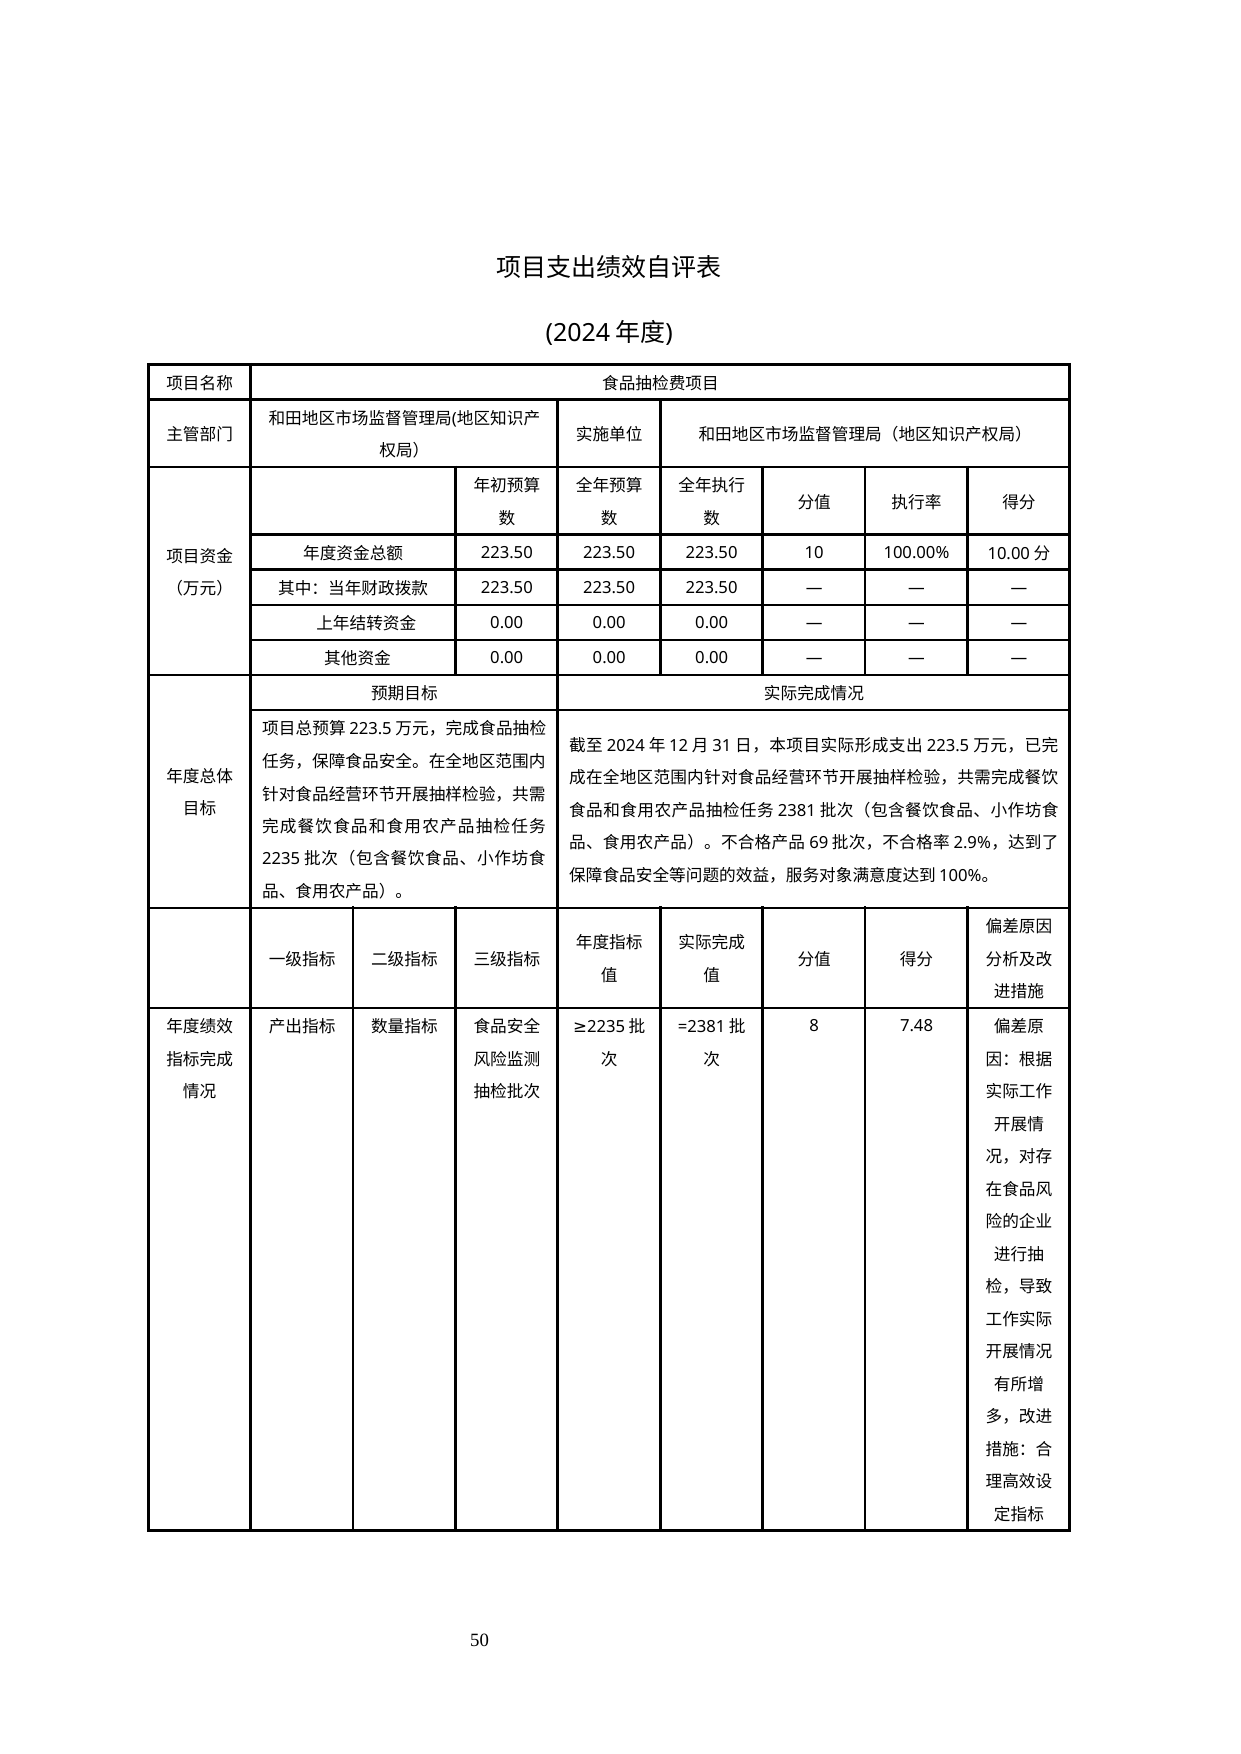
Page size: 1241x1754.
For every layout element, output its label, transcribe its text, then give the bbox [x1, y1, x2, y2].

table_cell 223.50 [457, 571, 556, 603]
table_cell 实际完成值 [662, 909, 761, 1006]
table_cell 上年结转资金 [252, 606, 454, 638]
table_cell 年度绩效指标完成情况 [150, 1009, 249, 1529]
table_cell 项目资金 （万元） [150, 468, 249, 674]
table_cell 实施单位 [559, 401, 659, 466]
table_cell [969, 1009, 1068, 1529]
table_cell 8 [764, 1009, 864, 1529]
table_cell 全年预算数 [559, 468, 659, 533]
table_cell 223.50 [662, 536, 761, 568]
table_cell 其中：当年财政拨款 [252, 571, 454, 603]
table_cell 和田地区市场监督管理局(地区知识产权局） [252, 401, 556, 466]
table_cell 和田地区市场监督管理局（地区知识产权局） [662, 401, 1068, 466]
table_cell 项目名称 [150, 366, 249, 398]
table_cell — [969, 606, 1068, 638]
table_cell 得分 [969, 468, 1068, 533]
table_cell — [764, 641, 864, 674]
table_cell 0.00 [457, 641, 556, 674]
table_cell 7.48 [866, 1009, 966, 1529]
table_cell — [969, 571, 1068, 603]
table_cell 年初预算数 [457, 468, 556, 533]
table_cell [150, 909, 249, 1006]
table_cell 0.00 [457, 606, 556, 638]
table_cell 执行率 [866, 468, 966, 533]
table_cell 10.00分 [969, 536, 1068, 568]
table_cell — [866, 641, 966, 674]
table_cell ≥2235批次 [559, 1009, 659, 1529]
table_cell — [764, 606, 864, 638]
table_cell [252, 468, 454, 533]
table_cell 偏差原因分析及改进措施 [969, 909, 1068, 1006]
table_cell 其他资金 [252, 641, 454, 674]
table_cell 二级指标 [354, 909, 454, 1006]
table_cell 全年执行数 [662, 468, 761, 533]
table_cell 项目总预算223.5万元，完成食品抽检任务，保障食品安全。在全地区范围内针对食品经营环节开展抽样检验，共需完成餐饮食品和食用农产品抽检任务2235批次（包含餐饮食品、小作坊食品、食用农产品）。 [252, 711, 556, 906]
table_cell 10 [764, 536, 864, 568]
table_cell 223.50 [559, 536, 659, 568]
table_cell 一级指标 [252, 909, 352, 1006]
table_header 项目支出绩效自评表 [148, 233, 1070, 298]
table_cell 分值 [764, 909, 864, 1006]
table_cell 预期目标 [252, 676, 556, 709]
table_cell 数量指标 [354, 1009, 454, 1529]
table_cell — [764, 571, 864, 603]
table_cell 0.00 [559, 606, 659, 638]
table_cell 实际完成情况 [559, 676, 1068, 709]
table_cell (2024年度) [148, 298, 1070, 363]
table_cell 产出指标 [252, 1009, 352, 1529]
table_cell 年度指标值 [559, 909, 659, 1006]
table_cell 223.50 [559, 571, 659, 603]
table_cell =2381批次 [662, 1009, 761, 1529]
table_cell 年度资金总额 [252, 536, 454, 568]
table_cell 223.50 [457, 536, 556, 568]
table_cell 截至2024年12月31日，本项目实际形成支出223.5万元，已完成在全地区范围内针对食品经营环节开展抽样检验，共需完成餐饮食品和食用农产品抽检任务2381批次（包含餐饮食品、小作坊食品、食用农产品）。不合格产品69批次，不合格率2.9%，达到了保障食品安全等问题的效益，服务对象满意度达到100%。 [559, 711, 1068, 906]
table_cell 分值 [764, 468, 864, 533]
table_cell 0.00 [662, 641, 761, 674]
table_cell 得分 [866, 909, 966, 1006]
table_cell 100.00% [866, 536, 966, 568]
table_cell 食品安全风险监测抽检批次 [457, 1009, 556, 1529]
table_cell 223.50 [662, 571, 761, 603]
table_cell 年度总体目标 [150, 676, 249, 906]
table_cell — [866, 571, 966, 603]
table_cell 主管部门 [150, 401, 249, 466]
table_cell 0.00 [559, 641, 659, 674]
table_cell 食品抽检费项目 [252, 366, 1068, 398]
table_cell — [969, 641, 1068, 674]
table_cell 三级指标 [457, 909, 556, 1006]
table_cell 0.00 [662, 606, 761, 638]
table_cell — [866, 606, 966, 638]
